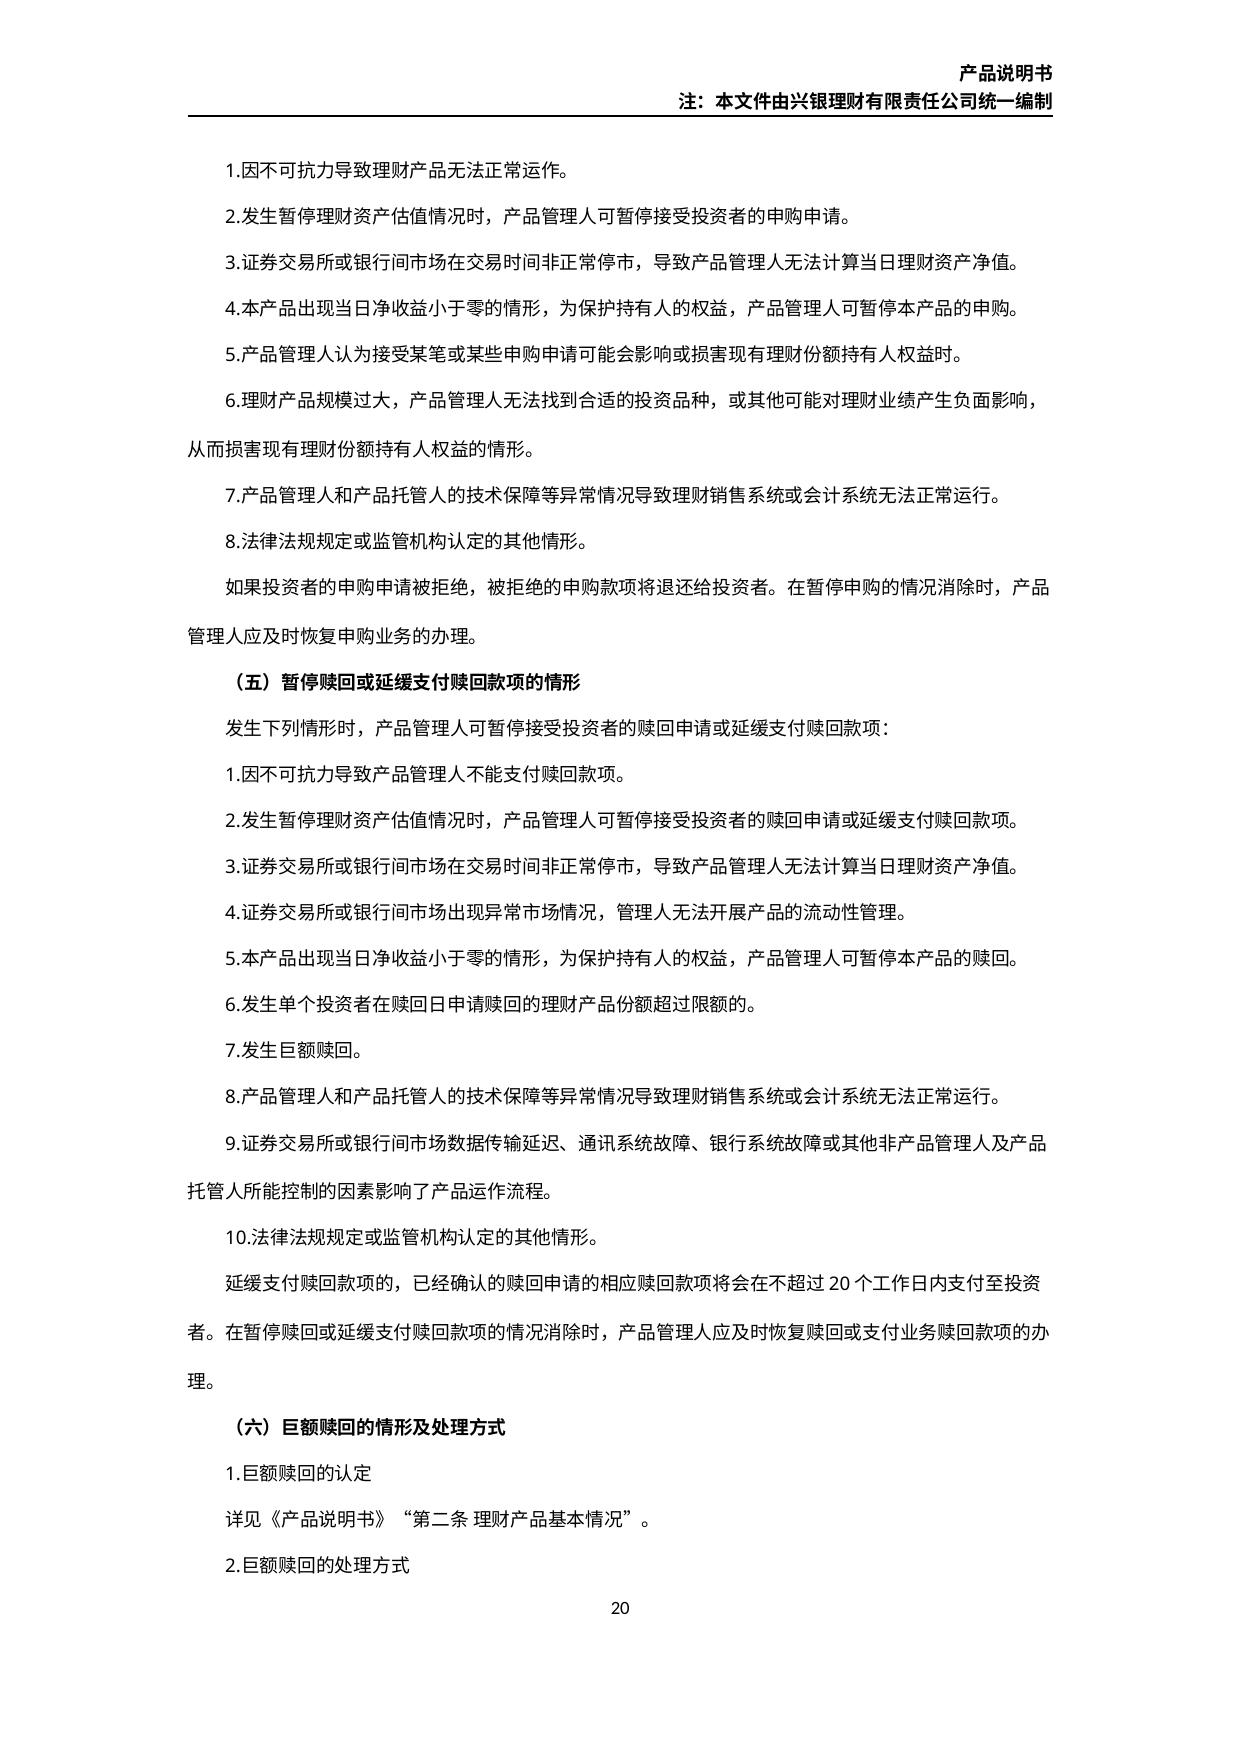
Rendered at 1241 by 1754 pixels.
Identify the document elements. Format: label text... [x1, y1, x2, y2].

text 7.发生巨额赎回。 [187, 1033, 1053, 1066]
text 3.证券交易所或银行间市场在交易时间非正常停市，导致产品管理人无法计算当日理财资产净值。 [187, 849, 1053, 882]
text 3.证券交易所或银行间市场在交易时间非正常停市，导致产品管理人无法计算当日理财资产净值。 [187, 245, 1053, 278]
text 8.法律法规规定或监管机构认定的其他情形。 [187, 524, 1053, 557]
text 7.产品管理人和产品托管人的技术保障等异常情况导致理财销售系统或会计系统无法正常运行。 [187, 478, 1053, 511]
text 9.证券交易所或银行间市场数据传输延迟、通讯系统故障、银行系统故障或其他非产品管理人及产品托管人所能控制的因素影响了产品运作流程。 [187, 1126, 1053, 1207]
text 详见《产品说明书》“第二条 理财产品基本情况”。 [187, 1502, 1053, 1534]
text 发生下列情形时，产品管理人可暂停接受投资者的赎回申请或延缓支付赎回款项： [187, 711, 1053, 744]
text 1.因不可抗力导致产品管理人不能支付赎回款项。 [187, 757, 1053, 790]
text 2.发生暂停理财资产估值情况时，产品管理人可暂停接受投资者的申购申请。 [187, 199, 1053, 232]
text 2.巨额赎回的处理方式 [187, 1548, 1053, 1581]
text 4.证券交易所或银行间市场出现异常市场情况，管理人无法开展产品的流动性管理。 [187, 895, 1053, 928]
text 6.发生单个投资者在赎回日申请赎回的理财产品份额超过限额的。 [187, 987, 1053, 1020]
text 4.本产品出现当日净收益小于零的情形，为保护持有人的权益，产品管理人可暂停本产品的申购。 [187, 291, 1053, 324]
text 6.理财产品规模过大，产品管理人无法找到合适的投资品种，或其他可能对理财业绩产生负面影响，从而损害现有理财份额持有人权益的情形。 [187, 383, 1053, 465]
text 5.产品管理人认为接受某笔或某些申购申请可能会影响或损害现有理财份额持有人权益时。 [187, 337, 1053, 370]
text 5.本产品出现当日净收益小于零的情形，为保护持有人的权益，产品管理人可暂停本产品的赎回。 [187, 941, 1053, 974]
text 8.产品管理人和产品托管人的技术保障等异常情况导致理财销售系统或会计系统无法正常运行。 [187, 1079, 1053, 1112]
text 1.因不可抗力导致理财产品无法正常运作。 [187, 153, 1053, 186]
text （五）暂停赎回或延缓支付赎回款项的情形 [187, 665, 1053, 698]
text 10.法律法规规定或监管机构认定的其他情形。 [187, 1220, 1053, 1253]
text 2.发生暂停理财资产估值情况时，产品管理人可暂停接受投资者的赎回申请或延缓支付赎回款项。 [187, 803, 1053, 836]
text 延缓支付赎回款项的，已经确认的赎回申请的相应赎回款项将会在不超过20个工作日内支付至投资者。在暂停赎回或延缓支付赎回款项的情况消除时，产品管理人应及时恢复赎回或支付业务赎回款项的办理。 [187, 1266, 1053, 1396]
text （六）巨额赎回的情形及处理方式 [187, 1410, 1053, 1442]
text 如果投资者的申购申请被拒绝，被拒绝的申购款项将退还给投资者。在暂停申购的情况消除时，产品管理人应及时恢复申购业务的办理。 [187, 570, 1053, 652]
text 1.巨额赎回的认定 [187, 1456, 1053, 1488]
